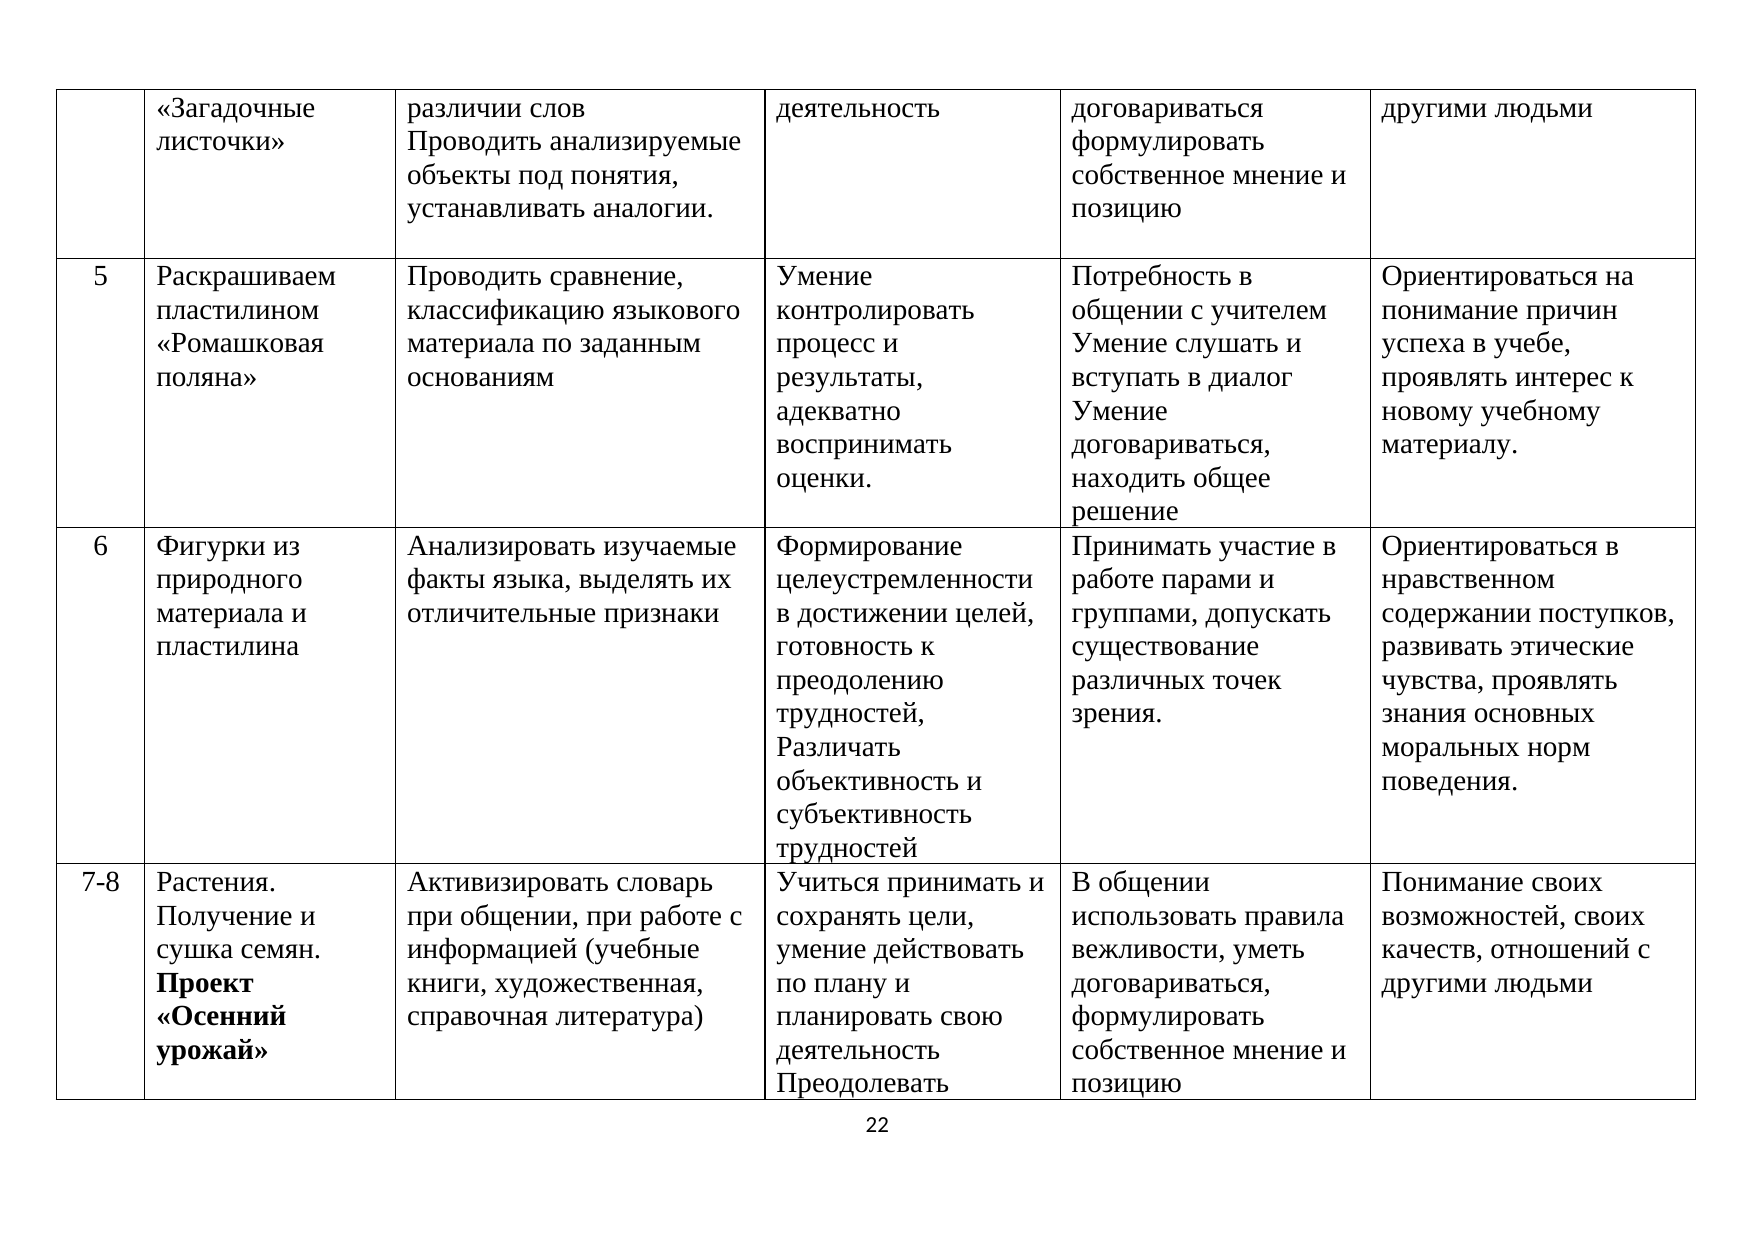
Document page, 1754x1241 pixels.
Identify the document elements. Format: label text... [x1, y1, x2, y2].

table_cell 6 [57, 528, 144, 863]
table_cell Ориентироваться на понимание причин успеха в учебе, проявлять интерес к новому учебному материалу. [1371, 259, 1695, 527]
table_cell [1061, 864, 1370, 1099]
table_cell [396, 90, 764, 257]
table_cell Принимать участие в работе парами и группами, допускать существование различных точек зрения. [1061, 528, 1370, 863]
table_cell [1371, 90, 1695, 257]
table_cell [1061, 90, 1370, 257]
table_cell 7-8 [57, 864, 144, 1099]
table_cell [145, 90, 395, 257]
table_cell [766, 864, 1060, 1099]
table_cell 4 [57, 90, 144, 257]
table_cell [396, 864, 764, 1099]
table_cell Проводить сравнение, классификацию языкового материала по заданным основаниям [396, 259, 764, 527]
table_cell Фигурки из природного материала и пластилина [145, 528, 395, 863]
table_cell Анализировать изучаемые факты языка, выделять их отличительные признаки [396, 528, 764, 863]
table_cell Формирование целеустремленности в достижении целей, готовность к преодолению трудностей, Различать объективность и субъективность трудностей [766, 528, 1060, 863]
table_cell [1371, 864, 1695, 1099]
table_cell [766, 90, 1060, 257]
table_cell Раскрашиваем пластилином «Ромашковая поляна» [145, 259, 395, 527]
table_cell 5 [57, 259, 144, 527]
table_cell Умение контролировать процесс и результаты, адекватно воспринимать оценки. [766, 259, 1060, 527]
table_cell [145, 864, 395, 1099]
table_cell Потребность в общении с учителем Умение слушать и вступать в диалог Умение договариваться, находить общее решение [1061, 259, 1370, 527]
table_cell Ориентироваться в нравственном содержании поступков, развивать этические чувства, проявлять знания основных моральных норм поведения. [1371, 528, 1695, 863]
